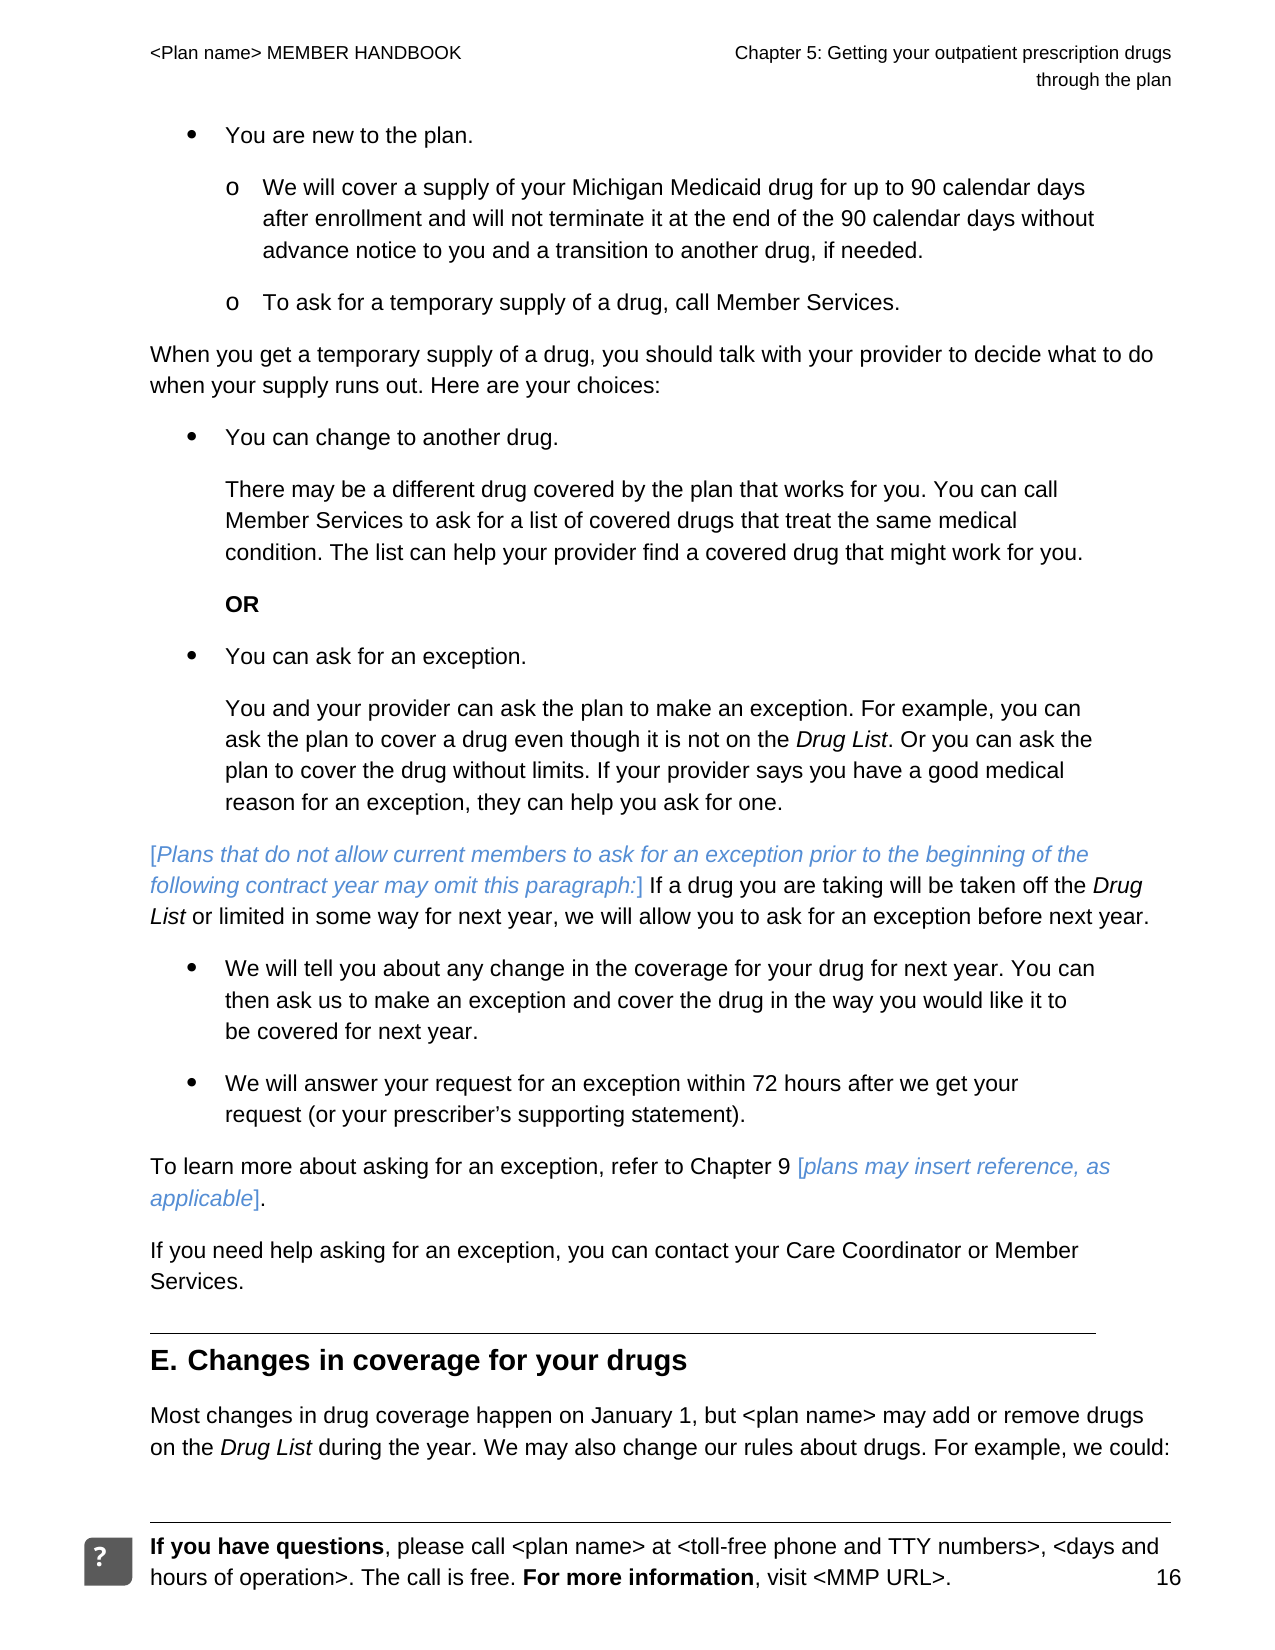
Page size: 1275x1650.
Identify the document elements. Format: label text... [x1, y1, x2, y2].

text You and your provider can ask the plan to make an exception. For example, you can ask the plan to cover a drug even though it is not on the Drug List. Or you can ask the plan to cover the drug without limits. If your provider says you have a good medical reason for an exception, they can help you ask for one. [225, 691, 1096, 816]
text When you get a temporary supply of a drug, you should talk with your provider to decide what to do when your supply runs out. Here are your choices: [150, 337, 1171, 400]
text Most changes in drug coverage happen on January 1, but <plan name> may add or remove drugs on the Drug List during the year. We may also change our rules about drugs. For example, we could: [150, 1399, 1171, 1461]
text If you need help asking for an exception, you can contact your Care Coordinator or Member Services. [150, 1233, 1171, 1296]
list You are new to the plan. [187, 118, 1096, 150]
list We will cover a supply of your Michigan Medicaid drug for up to 90 calendar days after enrollment and will not terminate it at the end of the 90 calendar days without advance notice to you and a transition to another drug, if needed. [225, 171, 1096, 264]
text We will tell you about any change in the coverage for your drug for next year. You can then ask us to make an exception and cover the drug in the way you would like it to be covered for next year. [187, 952, 1096, 1046]
text You can change to another drug. [187, 421, 1096, 452]
subtitle Changes in coverage for your drugs [150, 1334, 1096, 1378]
text You can ask for an exception. [187, 639, 1096, 671]
text We will answer your request for an exception within 72 hours after we get your request (or your prescriber’s supporting statement). [187, 1066, 1096, 1129]
list To ask for a temporary supply of a drug, call Member Services. [225, 285, 1096, 316]
text To learn more about asking for an exception, refer to Chapter 9 [plans may insert reference, as applicable]. [150, 1150, 1171, 1212]
text [Plans that do not allow current members to ask for an exception prior to the beginning of the following contract year may omit this paragraph:] If a drug you are taking will be taken off the Drug List or limited in some way for next year, we will allow you to ask for an exception before next year. [150, 837, 1171, 931]
text There may be a different drug covered by the plan that works for you. You can call Member Services to ask for a list of covered drugs that treat the same medical condition. The list can help your provider find a covered drug that might work for you. [225, 473, 1096, 566]
text OR [225, 587, 1096, 618]
